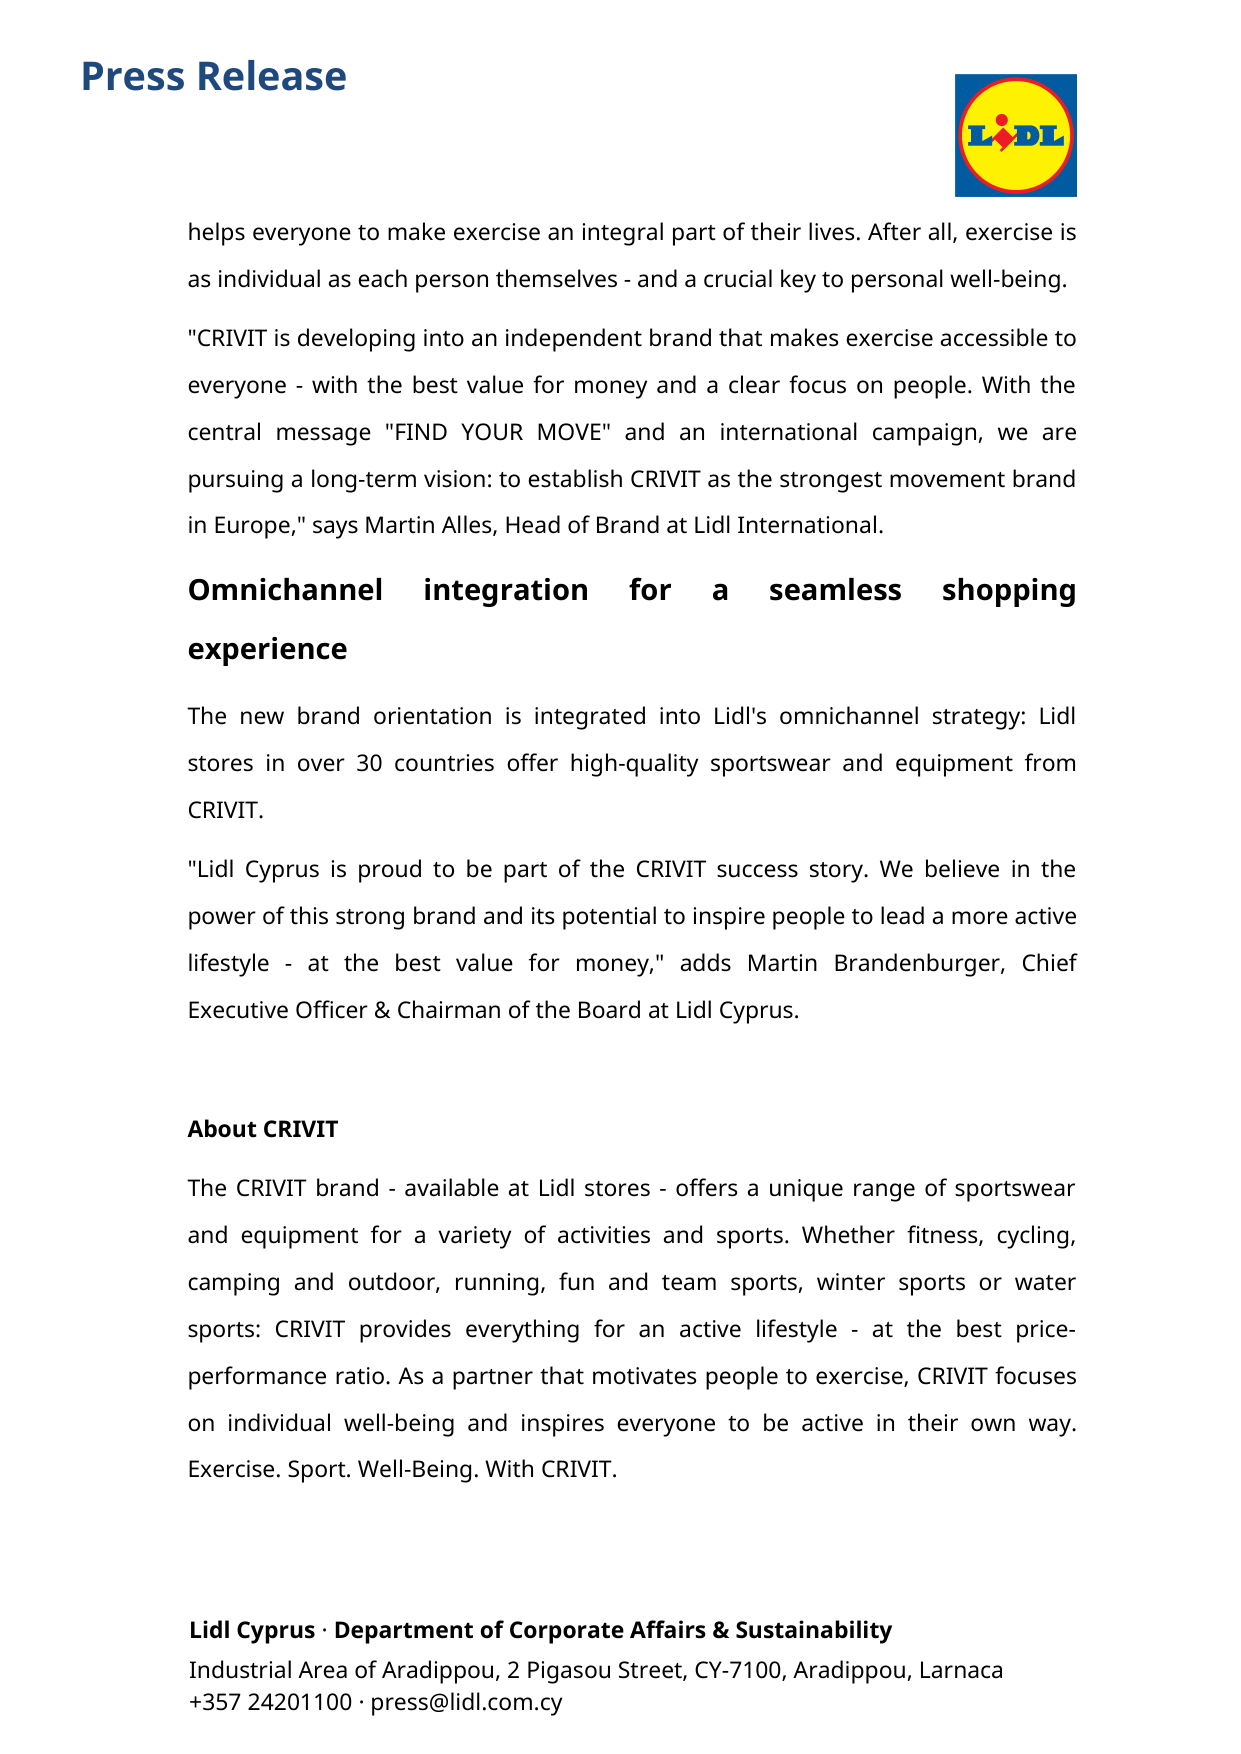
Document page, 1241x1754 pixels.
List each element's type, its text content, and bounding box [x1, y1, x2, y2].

text "Lidl Cyprus is proud to be part of the CRIVIT success story. We believe in the power of this strong brand and its potential to inspire people to lead a more active lifestyle - at the best value for money," adds Martin Brandenburger, Chief Executive Officer & Chairman of the Board at Lidl Cyprus. [187, 853, 1078, 1025]
picture [954, 73, 1078, 198]
text The CRIVIT brand - available at Lidl stores - offers a unique range of sportswear and equipment for a variety of activities and sports. Whether fitness, cycling, camping and outdoor, running, fun and team sports, winter sports or water sports: CRIVIT provides everything for an active lifestyle - at the best price-performance ratio. As a partner that motivates people to exercise, CRIVIT focuses on individual well-being and inspires everyone to be active in their own way. Exercise. Sport. Well-Being. With CRIVIT. [187, 1172, 1078, 1484]
text The new brand orientation is integrated into Lidl's omnichannel strategy: Lidl stores in over 30 countries offer high-quality sportswear and equipment from CRIVIT. [187, 700, 1078, 825]
text About CRIVIT [187, 1113, 1078, 1144]
text Omnichannel integration for a seamless shopping experience [187, 569, 1078, 668]
text "CRIVIT is developing into an independent brand that makes exercise accessible to everyone - with the best value for money and a clear focus on people. With the central message "FIND YOUR MOVE" and an international campaign, we are pursuing a long-term vision: to establish CRIVIT as the strongest movement brand in Europe," says Martin Alles, Head of Brand at Lidl International. [187, 322, 1078, 541]
